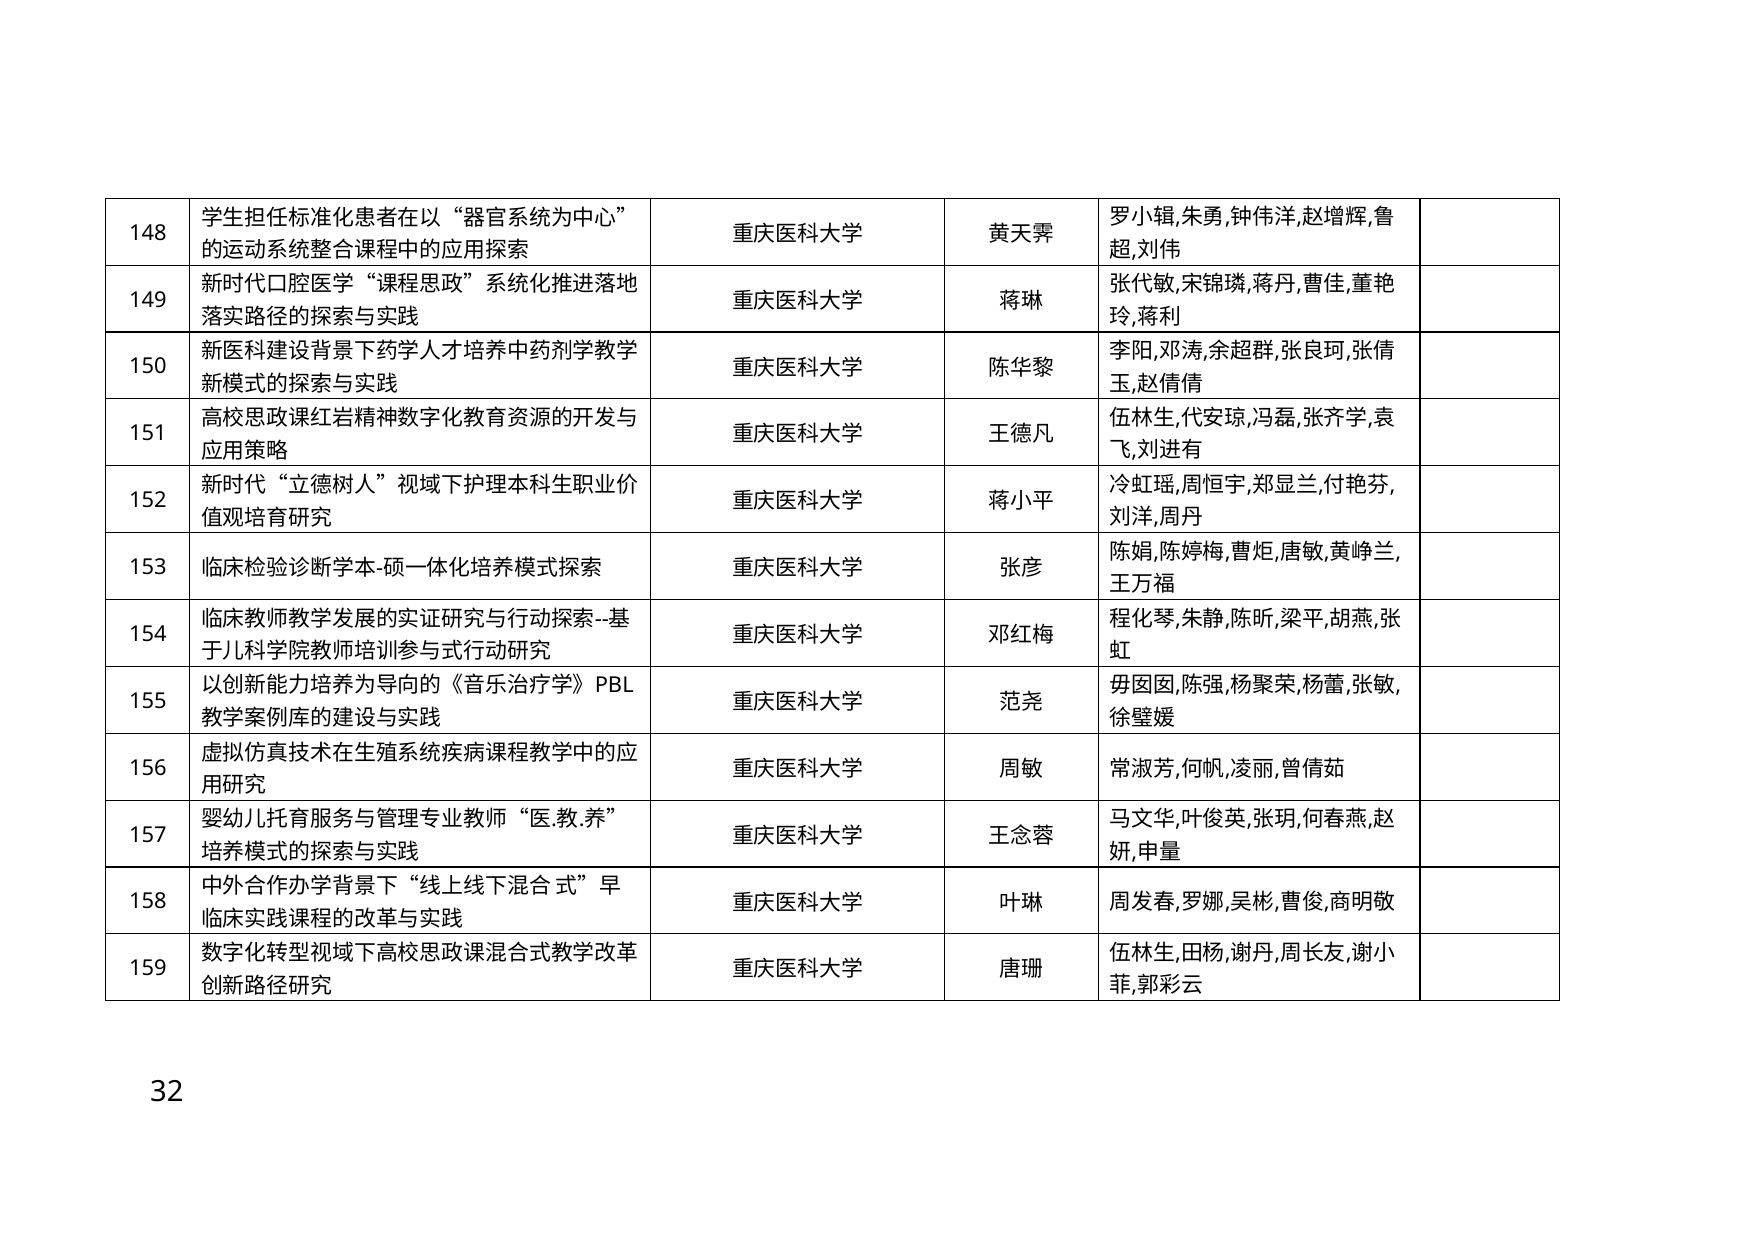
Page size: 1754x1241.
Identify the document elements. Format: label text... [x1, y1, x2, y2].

table_cell 毋囡囡,陈强,杨聚荣,杨蕾,张敏,徐璧媛 [1099, 667, 1419, 733]
table_cell 重庆医科大学 [651, 801, 944, 866]
table_cell [1421, 333, 1559, 398]
table_cell 陈华黎 [945, 333, 1098, 398]
table_cell 重庆医科大学 [651, 199, 944, 264]
table_cell [1421, 801, 1559, 866]
table_cell 黄天霁 [945, 199, 1098, 264]
table_cell 159 [106, 934, 189, 1000]
table_cell 154 [106, 600, 189, 666]
table_cell 重庆医科大学 [651, 266, 944, 331]
table_cell 156 [106, 734, 189, 799]
table_cell 新医科建设背景下药学人才培养中药剂学教学新模式的探索与实践 [190, 333, 650, 398]
table_cell [1421, 266, 1559, 331]
table_cell 151 [106, 399, 189, 465]
table_cell 陈娟,陈婷梅,曹炬,唐敏,黄峥兰,王万福 [1099, 533, 1419, 599]
table_cell 蒋琳 [945, 266, 1098, 331]
table_cell 150 [106, 333, 189, 398]
table_cell [1421, 199, 1559, 264]
table_cell 重庆医科大学 [651, 868, 944, 933]
table_cell 重庆医科大学 [651, 533, 944, 599]
table_cell 伍林生,代安琼,冯磊,张齐学,袁飞,刘进有 [1099, 399, 1419, 465]
table_cell 重庆医科大学 [651, 466, 944, 532]
table_cell 王德凡 [945, 399, 1098, 465]
table_cell 李阳,邓涛,余超群,张良珂,张倩玉,赵倩倩 [1099, 333, 1419, 398]
table_cell 伍林生,田杨,谢丹,周长友,谢小菲,郭彩云 [1099, 934, 1419, 1000]
table_cell 常淑芳,何帆,凌丽,曾倩茹 [1099, 734, 1419, 799]
table_cell 虚拟仿真技术在生殖系统疾病课程教学中的应用研究 [190, 734, 650, 799]
table_cell 重庆医科大学 [651, 399, 944, 465]
table_cell 冷虹瑶,周恒宇,郑显兰,付艳芬,刘洋,周丹 [1099, 466, 1419, 532]
table_cell 王念蓉 [945, 801, 1098, 866]
table_cell 153 [106, 533, 189, 599]
table_cell 邓红梅 [945, 600, 1098, 666]
table_cell 重庆医科大学 [651, 734, 944, 799]
table_cell 蒋小平 [945, 466, 1098, 532]
table_cell 张代敏,宋锦璘,蒋丹,曹佳,董艳玲,蒋利 [1099, 266, 1419, 331]
table_cell 数字化转型视域下高校思政课混合式教学改革创新路径研究 [190, 934, 650, 1000]
table_cell 149 [106, 266, 189, 331]
table_cell 张彦 [945, 533, 1098, 599]
table_cell 重庆医科大学 [651, 934, 944, 1000]
table_cell 新时代口腔医学“课程思政”系统化推进落地落实路径的探索与实践 [190, 266, 650, 331]
table_cell 叶琳 [945, 868, 1098, 933]
table_cell 马文华,叶俊英,张玥,何春燕,赵妍,申量 [1099, 801, 1419, 866]
table_cell 新时代“立德树人”视域下护理本科生职业价值观培育研究 [190, 466, 650, 532]
table_cell 范尧 [945, 667, 1098, 733]
table_cell 152 [106, 466, 189, 532]
table_cell [1421, 734, 1559, 799]
table_cell 临床教师教学发展的实证研究与行动探索--基于儿科学院教师培训参与式行动研究 [190, 600, 650, 666]
table_cell 148 [106, 199, 189, 264]
table_cell 学生担任标准化患者在以“器官系统为中心”的运动系统整合课程中的应用探索 [190, 199, 650, 264]
table_cell 唐珊 [945, 934, 1098, 1000]
table_cell 周发春,罗娜,吴彬,曹俊,商明敬 [1099, 868, 1419, 933]
table_cell 临床检验诊断学本-硕一体化培养模式探索 [190, 533, 650, 599]
table_cell 程化琴,朱静,陈昕,梁平,胡燕,张虹 [1099, 600, 1419, 666]
table_cell 重庆医科大学 [651, 600, 944, 666]
table_cell 高校思政课红岩精神数字化教育资源的开发与应用策略 [190, 399, 650, 465]
table_cell [1421, 600, 1559, 666]
table_cell 中外合作办学背景下“线上线下混合 式”早临床实践课程的改革与实践 [190, 868, 650, 933]
table_cell [1421, 533, 1559, 599]
table_cell 罗小辑,朱勇,钟伟洋,赵增辉,鲁超,刘伟 [1099, 199, 1419, 264]
table_cell [1421, 466, 1559, 532]
table_cell 以创新能力培养为导向的《音乐治疗学》PBL教学案例库的建设与实践 [190, 667, 650, 733]
table_cell [1421, 667, 1559, 733]
table_cell 周敏 [945, 734, 1098, 799]
table_cell 重庆医科大学 [651, 667, 944, 733]
table_cell [1421, 399, 1559, 465]
table_cell 婴幼儿托育服务与管理专业教师“医.教.养”培养模式的探索与实践 [190, 801, 650, 866]
table_cell 158 [106, 868, 189, 933]
table_cell 155 [106, 667, 189, 733]
table_cell [1421, 868, 1559, 933]
table_cell 157 [106, 801, 189, 866]
table_cell 重庆医科大学 [651, 333, 944, 398]
table_cell [1421, 934, 1559, 1000]
